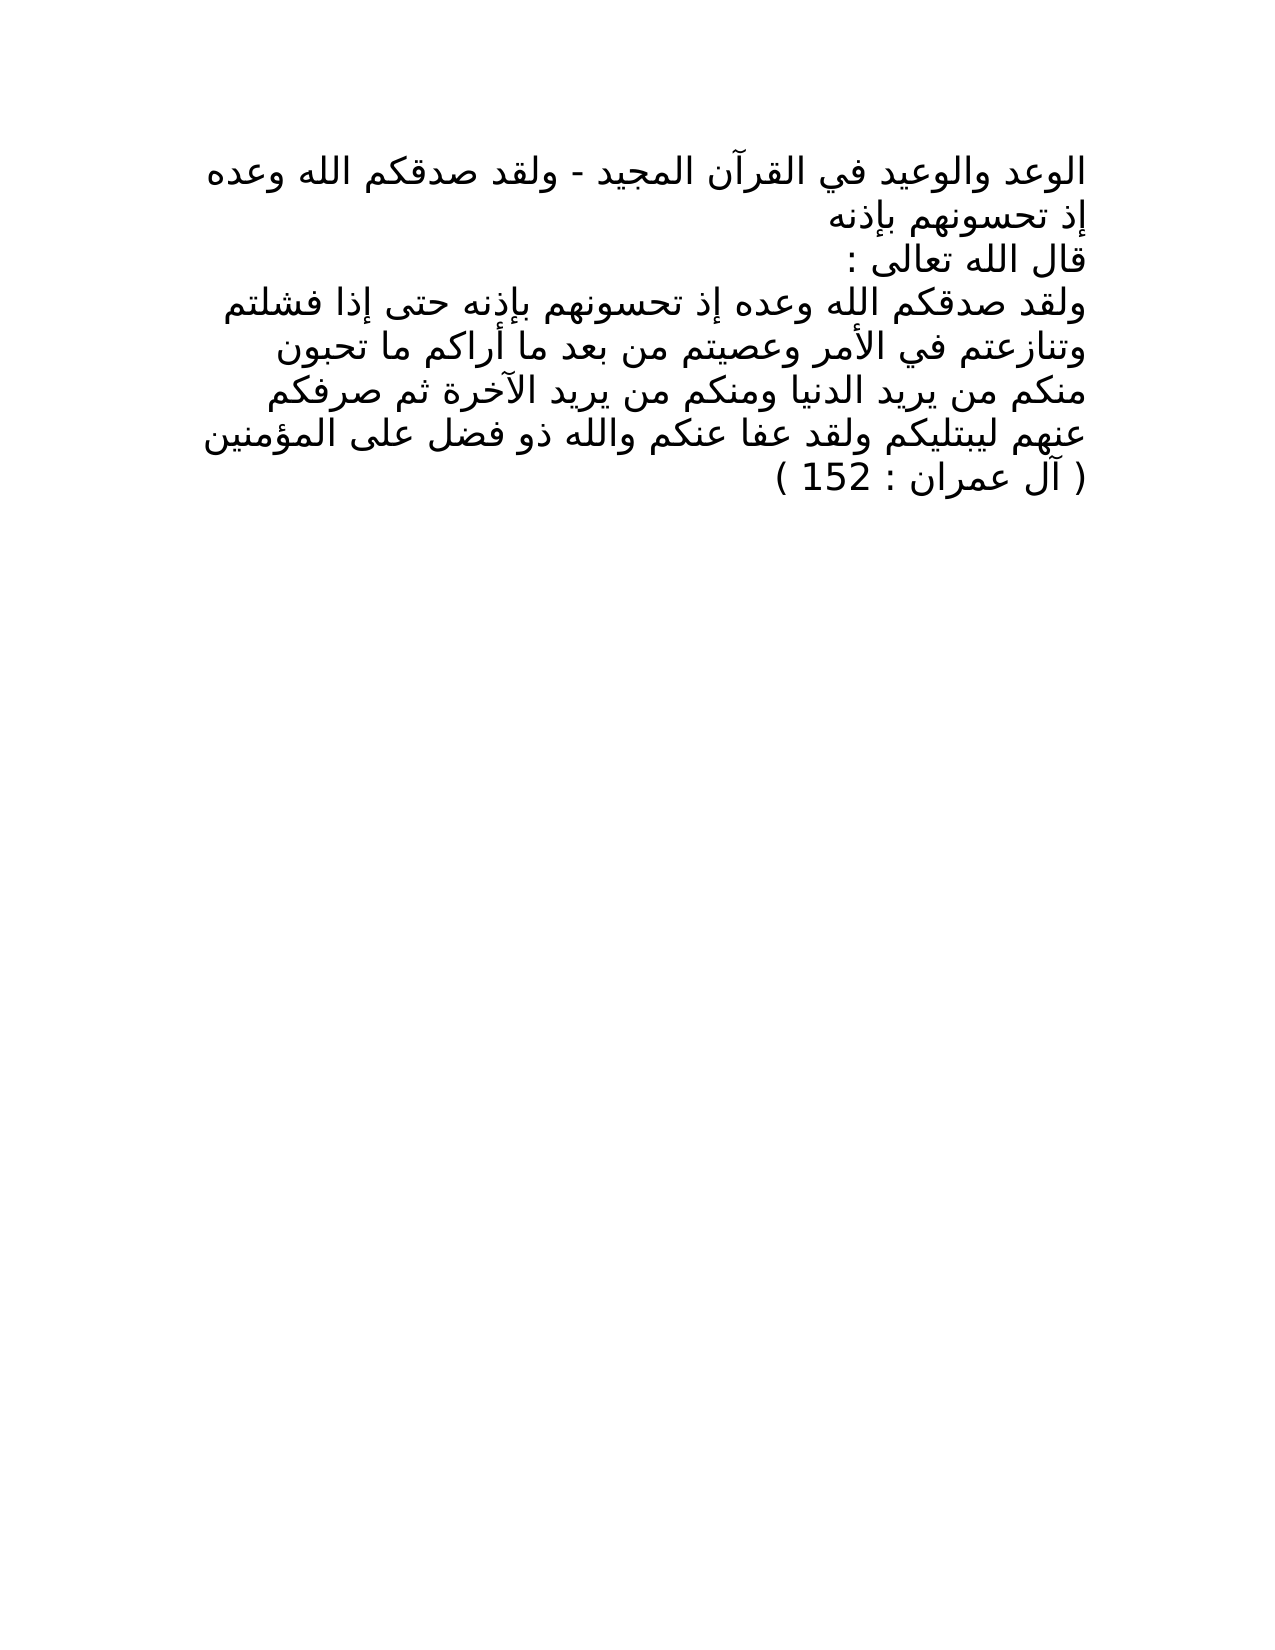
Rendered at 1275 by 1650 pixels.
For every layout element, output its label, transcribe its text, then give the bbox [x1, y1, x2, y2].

text ( آل عمران : 152 ) [187, 456, 1087, 499]
text الوعد والوعيد في القرآن المجيد - ولقد صدقكم الله وعده إذ تحسونهم بإذنه [187, 150, 1087, 237]
text قال الله تعالى : [187, 237, 1087, 281]
text ولقد صدقكم الله وعده إذ تحسونهم بإذنه حتى إذا فشلتم وتنازعتم في الأمر وعصيتم من بعد ما أراكم ما تحبون منكم من يريد الدنيا ومنكم من يريد الآخرة ثم صرفكم عنهم ليبتليكم ولقد عفا عنكم والله ذو فضل على المؤمنين [187, 281, 1087, 456]
